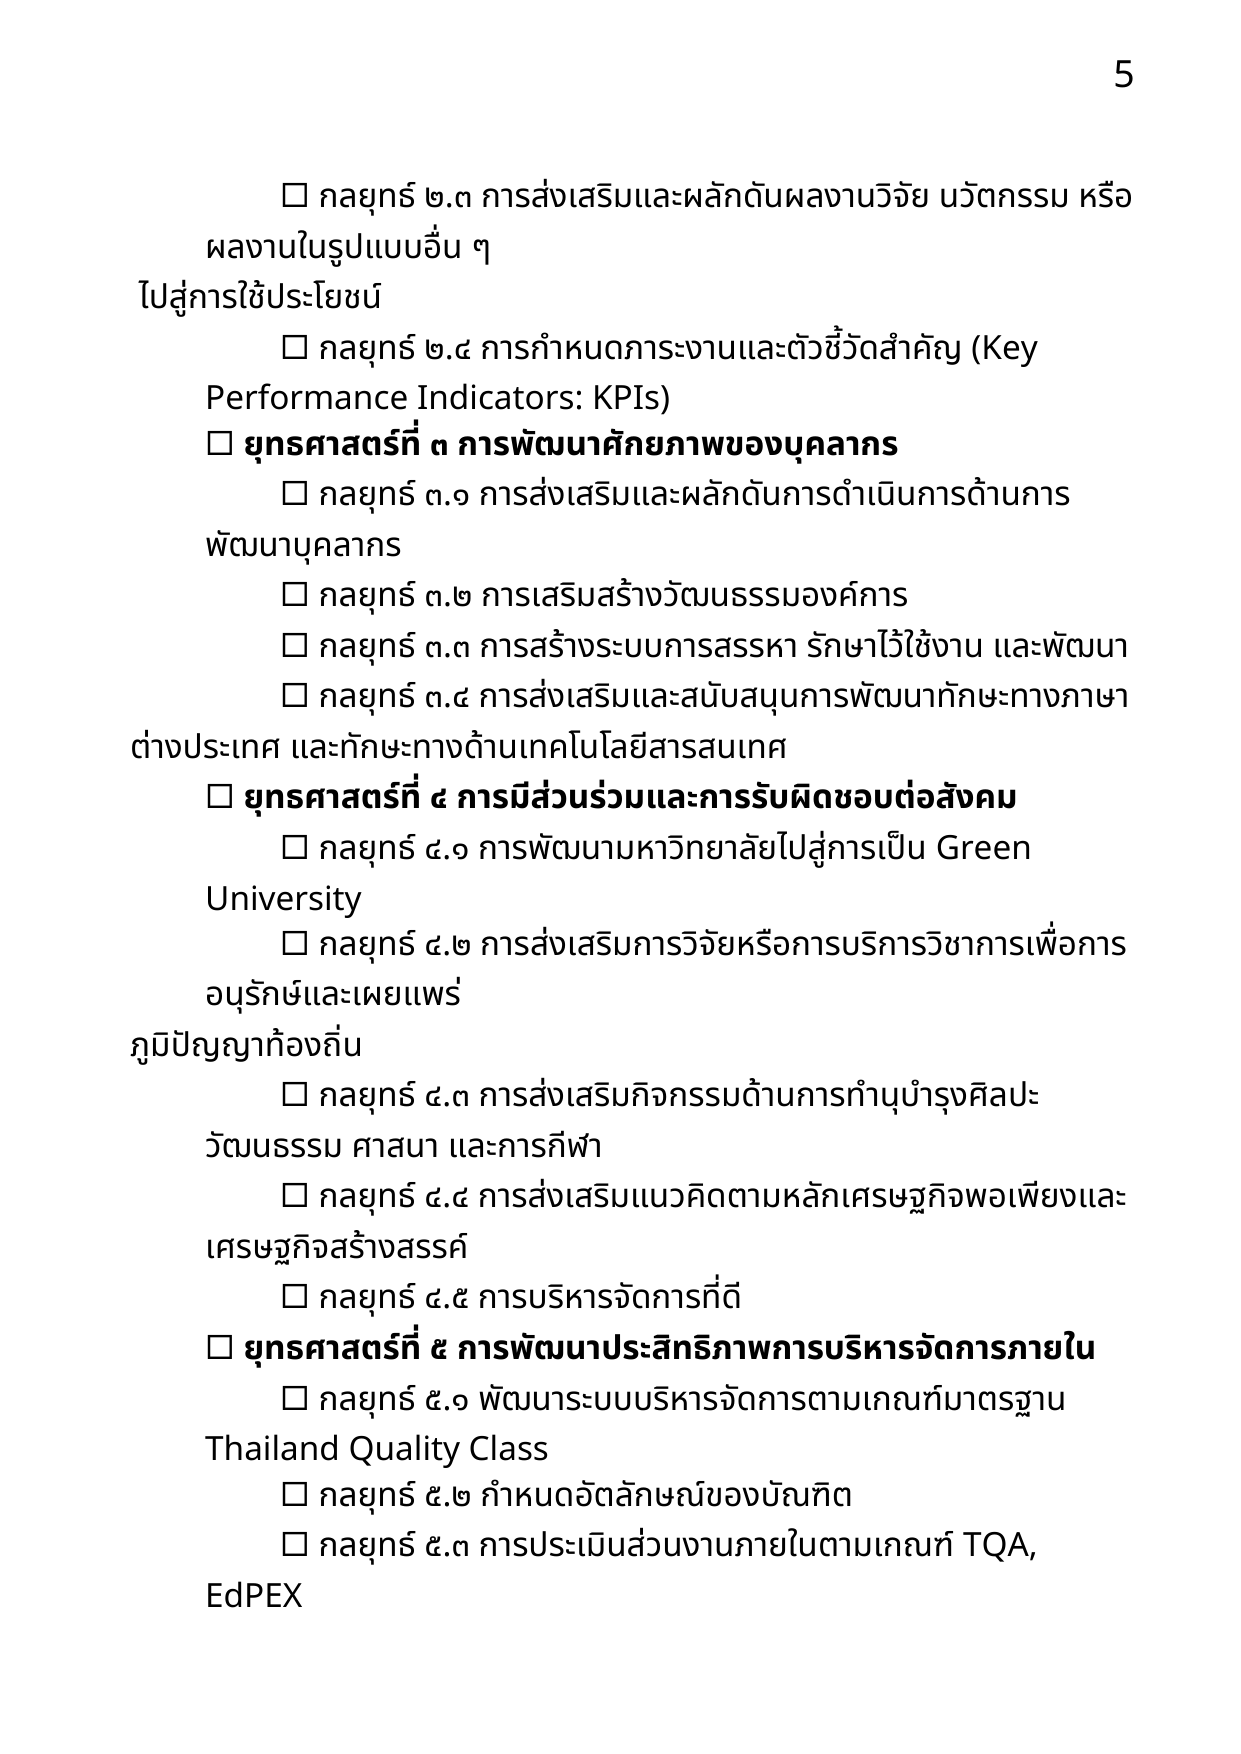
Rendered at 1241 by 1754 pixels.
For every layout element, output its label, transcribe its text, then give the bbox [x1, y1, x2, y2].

text กลยุทธ์ ๓.๑ การส่งเสริมและผลักดันการดำเนินการด้านการพัฒนาบุคลากร [205, 470, 1134, 571]
text กลยุทธ์ ๕.๒ กำหนดอัตลักษณ์ของบัณฑิต [205, 1470, 1134, 1521]
text ยุทธศาสตร์ที่ ๕ การพัฒนาประสิทธิภาพการบริหารจัดการภายใน [205, 1324, 1134, 1374]
text ไปสู่การใช้ประโยชน์ [130, 273, 1134, 323]
text กลยุทธ์ ๕.๑ พัฒนาระบบบริหารจัดการตามเกณฑ์มาตรฐาน Thailand Quality Class [205, 1374, 1134, 1470]
text ยุทธศาสตร์ที่ ๔ การมีส่วนร่วมและการรับผิดชอบต่อสังคม [130, 773, 1134, 824]
text กลยุทธ์ ๔.๔ การส่งเสริมแนวคิดตามหลักเศรษฐกิจพอเพียงและเศรษฐกิจสร้างสรรค์ [205, 1172, 1134, 1273]
text กลยุทธ์ ๓.๔ การส่งเสริมและสนับสนุนการพัฒนาทักษะทางภาษาต่างประเทศ และทักษะทางด้านเทคโนโลยีสารสนเทศ [130, 672, 1134, 773]
text กลยุทธ์ ๒.๓ การส่งเสริมและผลักดันผลงานวิจัย นวัตกรรม หรือผลงานในรูปแบบอื่น ๆ [205, 172, 1134, 273]
text กลยุทธ์ ๓.๒ การเสริมสร้างวัฒนธรรมองค์การ [205, 571, 1134, 622]
text ภูมิปัญญาท้องถิ่น [130, 1021, 1134, 1071]
text กลยุทธ์ ๔.๑ การพัฒนามหาวิทยาลัยไปสู่การเป็น Green University [205, 824, 1134, 920]
text กลยุทธ์ ๔.๓ การส่งเสริมกิจกรรมด้านการทำนุบำรุงศิลปะ วัฒนธรรม ศาสนา และการกีฬา [205, 1071, 1134, 1172]
text กลยุทธ์ ๕.๓ การประเมินส่วนงานภายในตามเกณฑ์ TQA, EdPEX [205, 1521, 1134, 1617]
text กลยุทธ์ ๔.๒ การส่งเสริมการวิจัยหรือการบริการวิชาการเพื่อการอนุรักษ์และเผยแพร่ [205, 920, 1134, 1021]
text กลยุทธ์ ๒.๔ การกำหนดภาระงานและตัวชี้วัดสำคัญ (Key Performance Indicators: KPIs) [205, 323, 1134, 419]
text ยุทธศาสตร์ที่ ๓ การพัฒนาศักยภาพของบุคลากร [130, 419, 1134, 470]
text กลยุทธ์ ๓.๓ การสร้างระบบการสรรหา รักษาไว้ใช้งาน และพัฒนา [205, 622, 1134, 672]
text กลยุทธ์ ๔.๕ การบริหารจัดการที่ดี [205, 1273, 1134, 1324]
